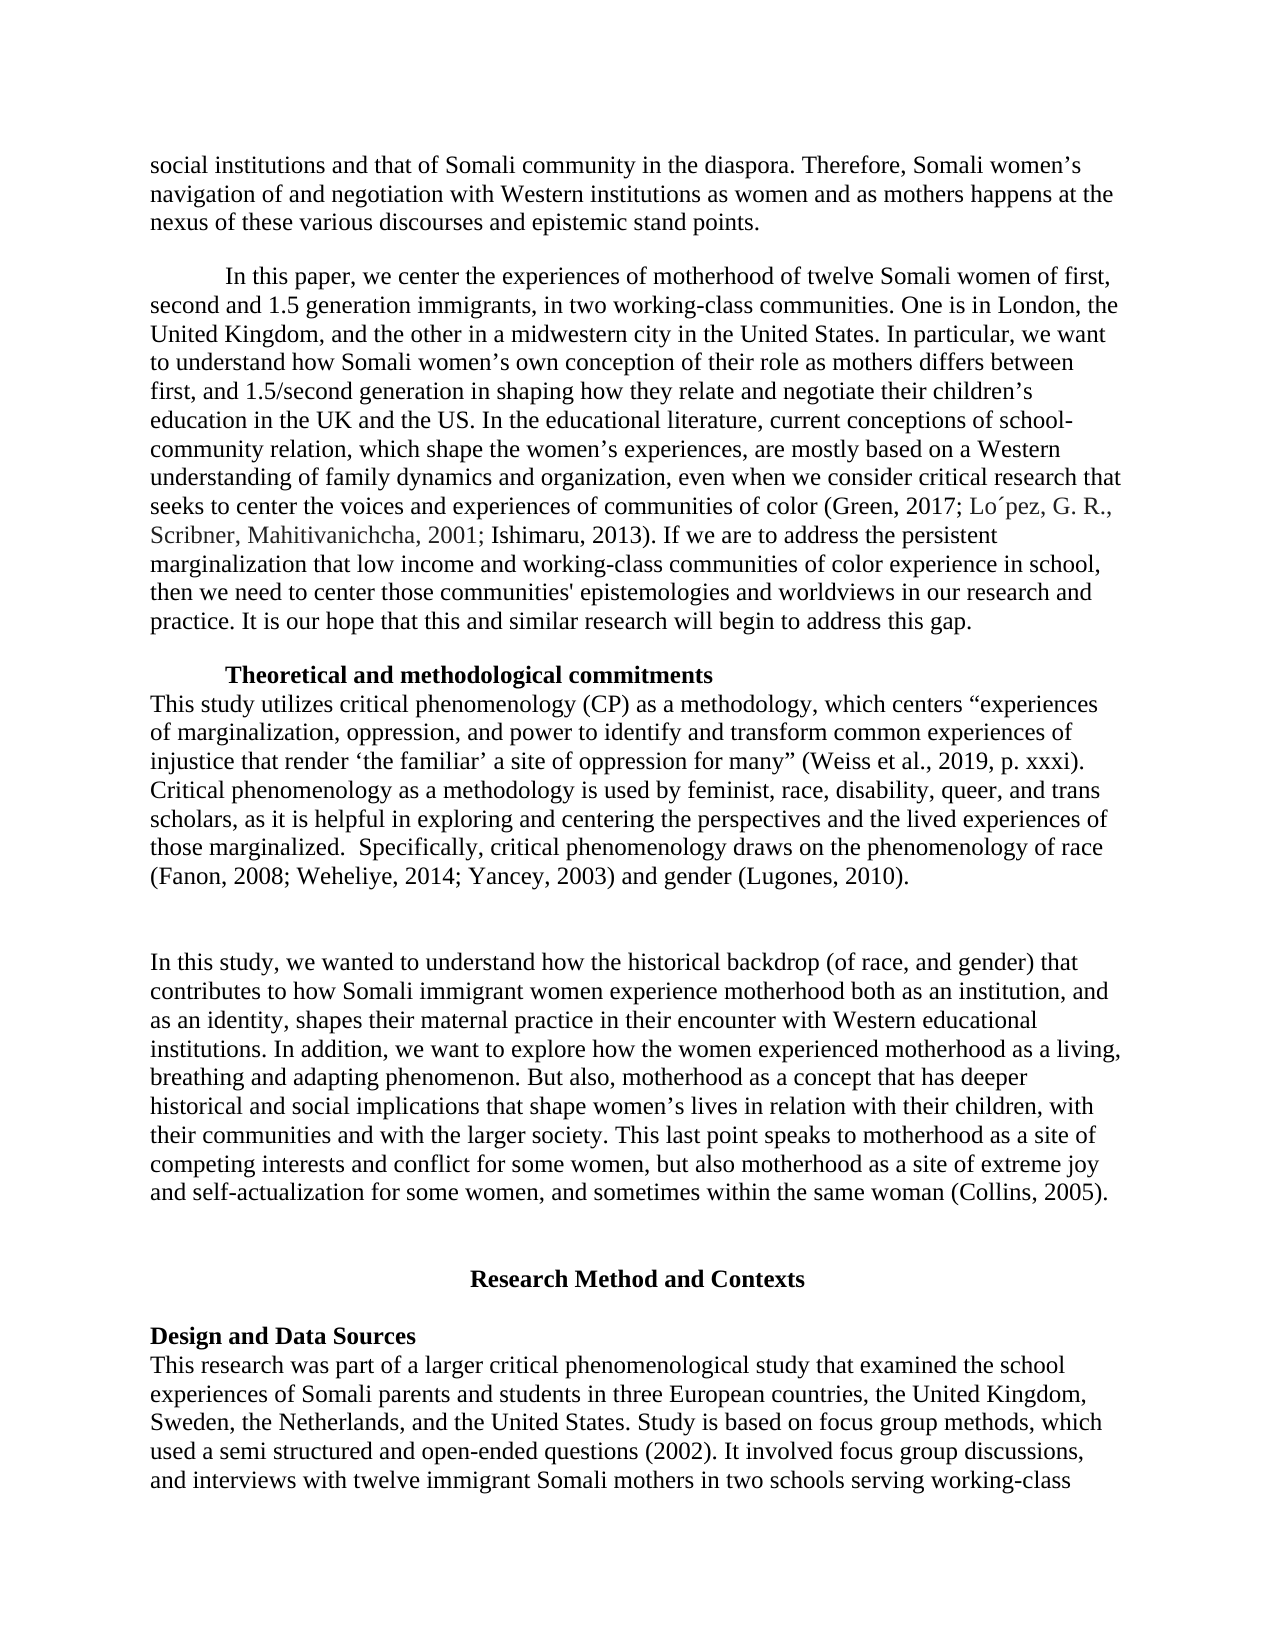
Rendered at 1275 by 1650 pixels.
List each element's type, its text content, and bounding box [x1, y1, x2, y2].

text This study utilizes critical phenomenology (CP) as a methodology, which centers “experiences of marginalization, oppression, and power to identify and transform common experiences of injustice that render ‘the familiar’ a site of oppression for many” (Weiss et al., 2019, p. xxxi). Critical phenomenology as a methodology is used by feminist, race, disability, queer, and trans scholars, as it is helpful in exploring and centering the perspectives and the lived experiences of those marginalized. Specifically, critical phenomenology draws on the phenomenology of race (Fanon, 2008; Weheliye, 2014; Yancey, 2003) and gender (Lugones, 2010). [150, 689, 1125, 890]
text Research Method and Contexts [150, 1264, 1125, 1292]
text Design and Data Sources [150, 1321, 1125, 1350]
text In this study, we wanted to understand how the historical backdrop (of race, and gender) that contributes to how Somali immigrant women experience motherhood both as an institution, and as an identity, shapes their maternal practice in their encounter with Western educational institutions. In addition, we want to explore how the women experienced motherhood as a living, breathing and adapting phenomenon. But also, motherhood as a concept that has deeper historical and social implications that shape women’s lives in relation with their children, with their communities and with the larger society. This last point speaks to motherhood as a site of competing interests and conflict for some women, but also motherhood as a site of extreme joy and self-actualization for some women, and sometimes within the same woman (Collins, 2005). [150, 947, 1125, 1206]
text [150, 1350, 1125, 1494]
text In this paper, we center the experiences of motherhood of twelve Somali women of first, second and 1.5 generation immigrants, in two working-class communities. One is in London, the United Kingdom, and the other in a midwestern city in the United States. In particular, we want to understand how Somali women’s own conception of their role as mothers differs between first, and 1.5/second generation in shaping how they relate and negotiate their children’s education in the UK and the US. In the educational literature, current conceptions of school-community relation, which shape the women’s experiences, are mostly based on a Western understanding of family dynamics and organization, even when we consider critical research that seeks to center the voices and experiences of communities of color (Green, 2017; Lo´pez, G. R., Scribner, Mahitivanichcha, 2001; Ishimaru, 2013). If we are to address the persistent marginalization that low income and working-class communities of color experience in school, then we need to center those communities' epistemologies and worldviews in our research and practice. It is our hope that this and similar research will begin to address this gap. [150, 261, 1125, 635]
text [150, 150, 1125, 236]
text Theoretical and methodological commitments [150, 660, 1125, 689]
